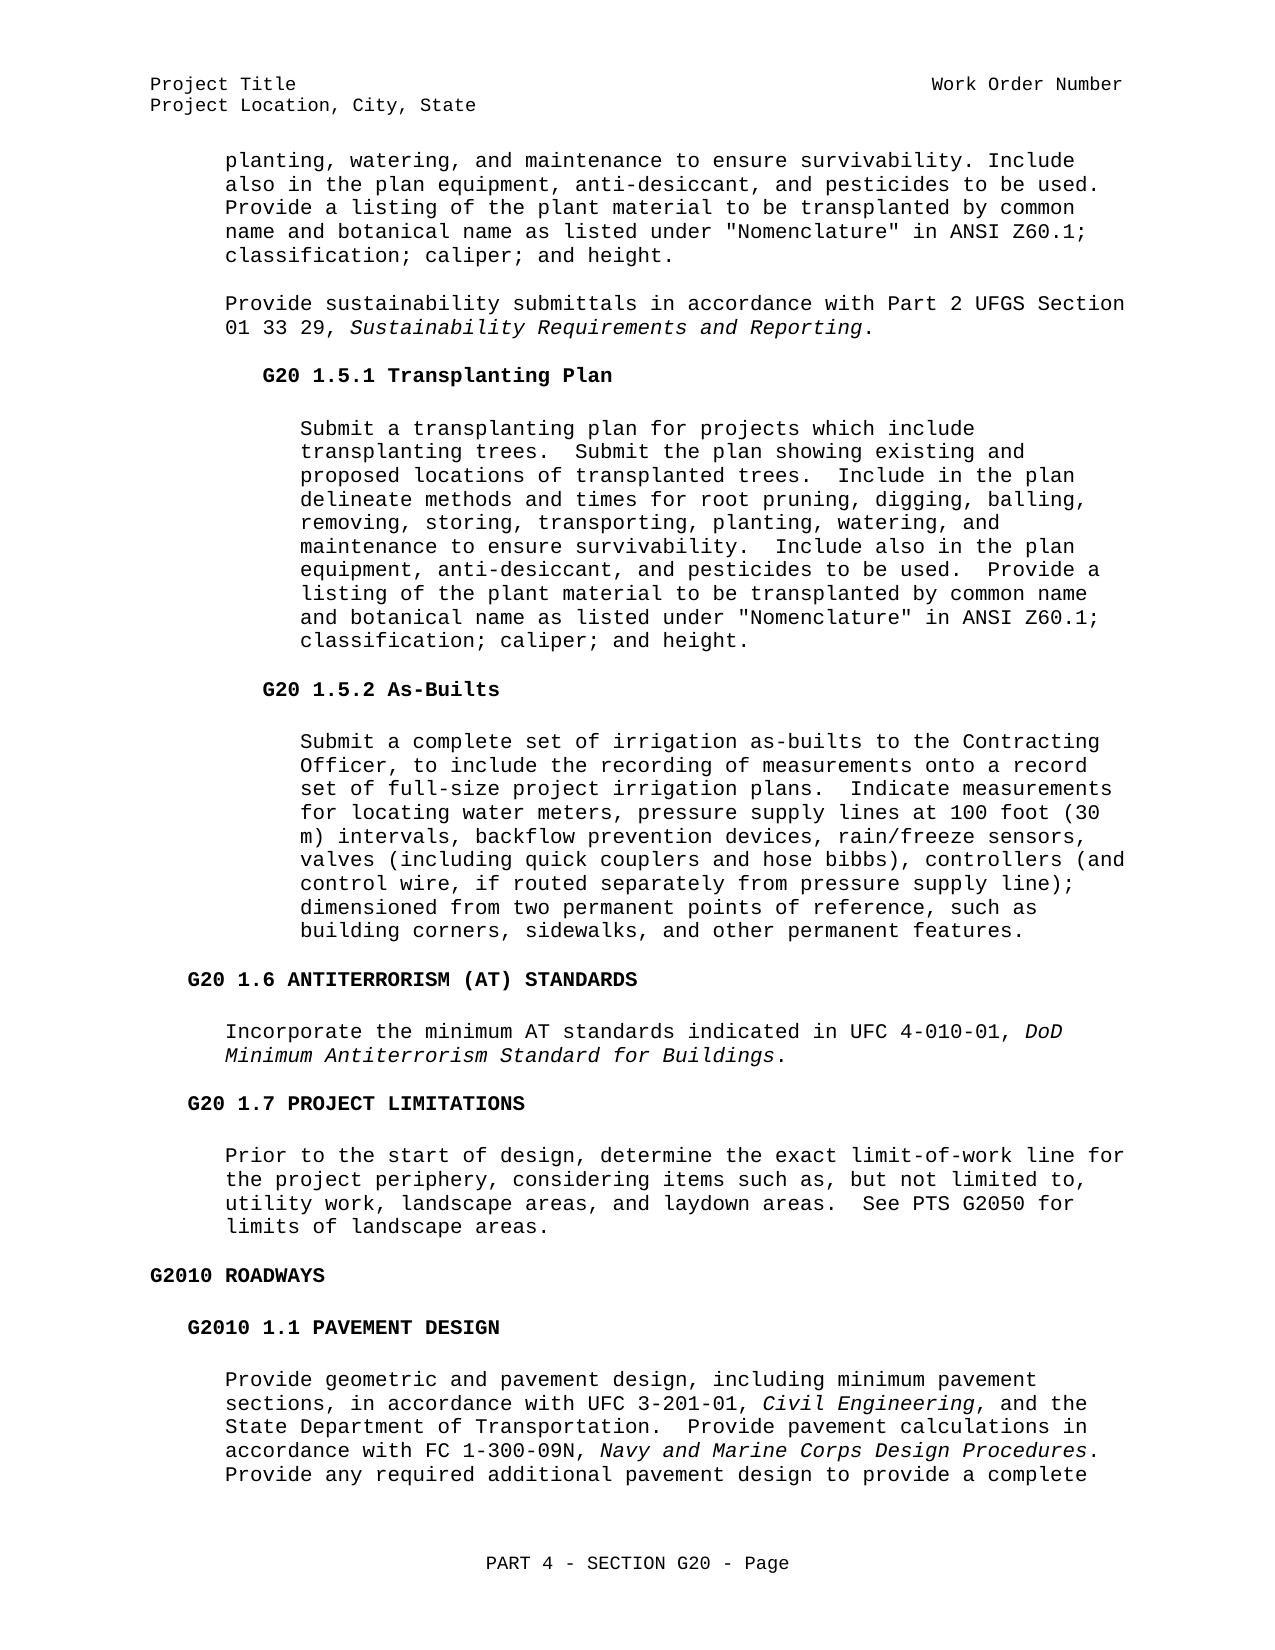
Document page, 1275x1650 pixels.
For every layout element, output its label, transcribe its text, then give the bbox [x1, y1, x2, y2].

text Incorporate the minimum AT standards indicated in UFC 4-010-01, DoD Minimum Antiterrorism Standard for Buildings. [225, 1021, 1125, 1068]
text G20 1.5.2 As-Builts [225, 679, 1125, 703]
text Submit a complete set of irrigation as-builts to the Contracting Officer, to include the recording of measurements onto a record set of full-size project irrigation plans. Indicate measurements for locating water meters, pressure supply lines at 100 foot (30 m) intervals, backflow prevention devices, rain/freeze sensors, valves (including quick couplers and hose bibbs), controllers (and control wire, if routed separately from pressure supply line); dimensioned from two permanent points of reference, such as building corners, sidewalks, and other permanent features. [300, 731, 1125, 944]
text Provide sustainability submittals in accordance with Part 2 UFGS Section 01 33 29, Sustainability Requirements and Reporting. [225, 293, 1125, 341]
text G20 1.5.1 Transplanting Plan [225, 366, 1125, 389]
text G20 1.6 ANTITERRORISM (AT) STANDARDS [150, 969, 1125, 993]
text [225, 150, 1125, 268]
text G20 1.7 PROJECT LIMITATIONS [150, 1093, 1125, 1117]
text G2010 1.1 PAVEMENT DESIGN [150, 1317, 1125, 1341]
text G2010 ROADWAYS [150, 1265, 1125, 1289]
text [225, 1369, 1125, 1487]
text Prior to the start of design, determine the exact limit-of-work line for the project periphery, considering items such as, but not limited to, utility work, landscape areas, and laydown areas. See PTS G2050 for limits of landscape areas. [225, 1145, 1125, 1240]
